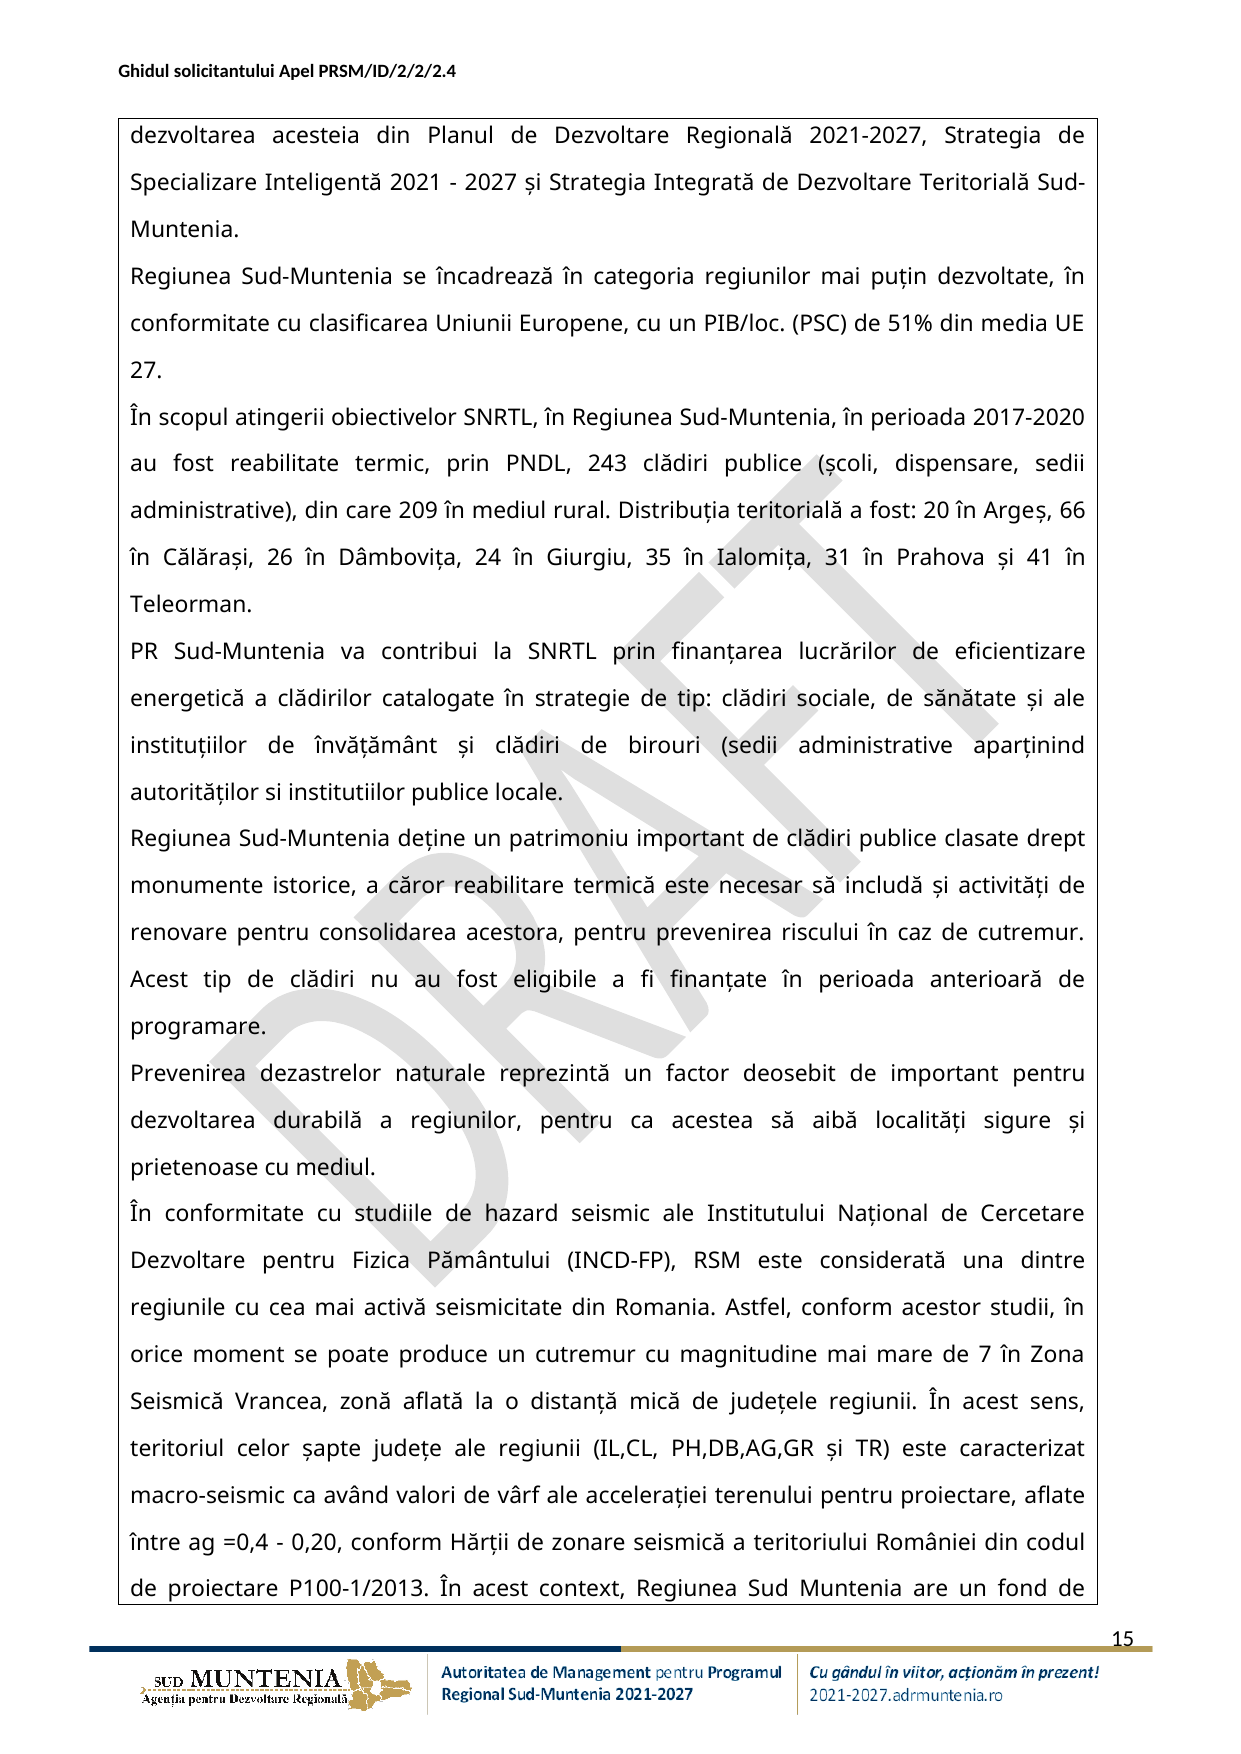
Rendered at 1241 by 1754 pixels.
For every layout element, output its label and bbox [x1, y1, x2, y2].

picture [89, 1646, 1153, 1715]
table_header [119, 119, 1097, 1603]
